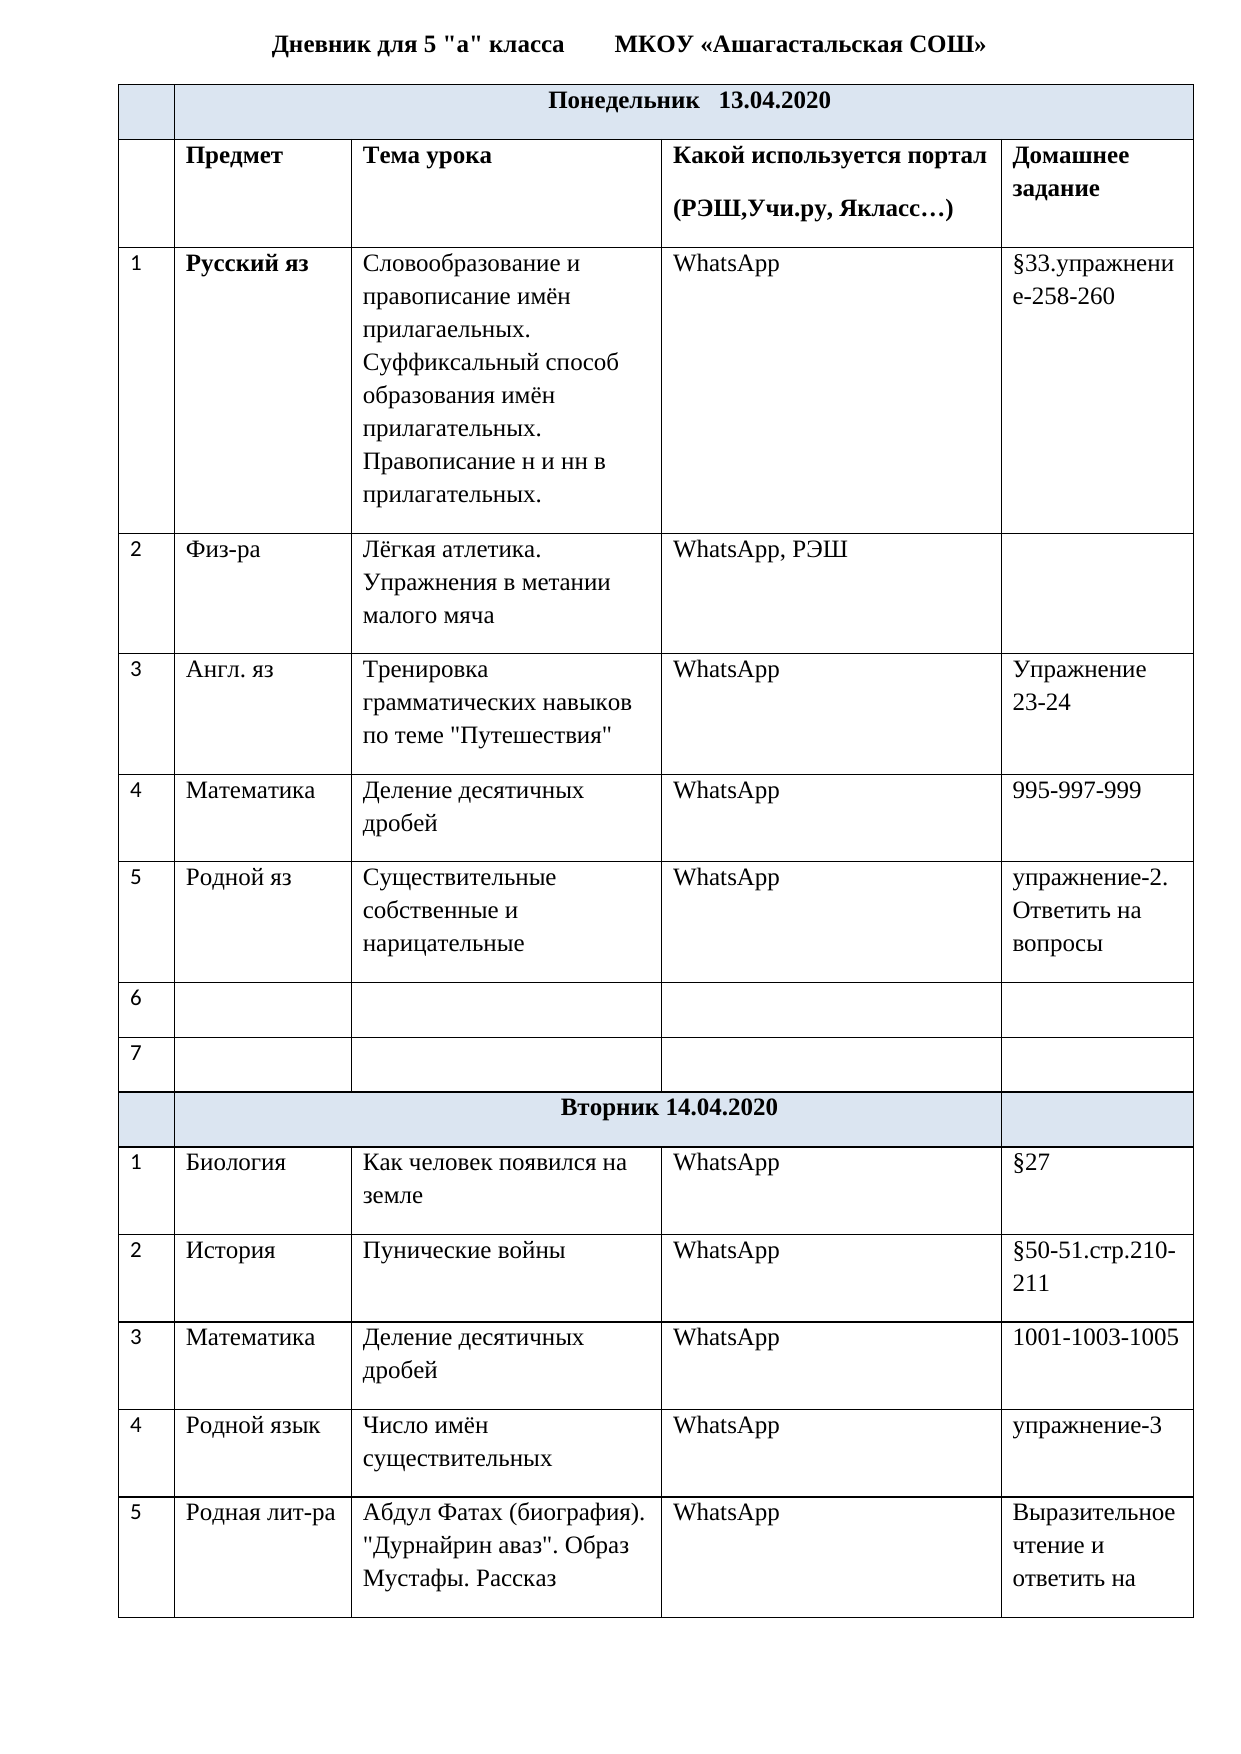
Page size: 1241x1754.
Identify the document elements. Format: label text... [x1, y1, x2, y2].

table_cell Лёгкая атлетика. Упражнения в метании малого мяча [352, 534, 661, 653]
table_cell WhatsApp [662, 1235, 1001, 1321]
table_cell Какой используется портал (РЭШ,Учи.ру, Якласс…) [662, 140, 1001, 247]
table_header Понедельник 13.04.2020 [175, 85, 1193, 139]
table_cell WhatsApp [662, 1410, 1001, 1496]
table_cell §27 [1002, 1148, 1193, 1234]
table_cell 1001-1003-1005 [1002, 1323, 1193, 1409]
table_cell [352, 983, 661, 1037]
table_cell Словообразование и правописание имён прилагаельных. Суффиксальный способ образования имён прилагательных. Правописание н и нн в прилагательных. [352, 248, 661, 533]
table_header [119, 85, 174, 139]
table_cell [352, 1498, 661, 1617]
table_cell 1 [119, 1148, 174, 1234]
table_cell 4 [119, 1410, 174, 1496]
table_cell Деление десятичных дробей [352, 1323, 661, 1409]
table_cell 995-997-999 [1002, 775, 1193, 861]
table_cell 1 [119, 248, 174, 533]
table_cell Тренировка грамматических навыков по теме "Путешествия" [352, 654, 661, 774]
table_cell Как человек появился на земле [352, 1148, 661, 1234]
table_cell Родной яз [175, 862, 351, 982]
table_cell [1002, 983, 1193, 1037]
table_cell 5 [119, 1498, 174, 1617]
table_cell Существительные собственные и нарицательные [352, 862, 661, 982]
table_cell 3 [119, 654, 174, 774]
table_cell WhatsApp, РЭШ [662, 534, 1001, 653]
table_cell 3 [119, 1323, 174, 1409]
table_cell Упражнение 23-24 [1002, 654, 1193, 774]
table_cell [352, 1038, 661, 1091]
table_cell WhatsApp [662, 654, 1001, 774]
table_cell WhatsApp [662, 862, 1001, 982]
table_cell Тема урока [352, 140, 661, 247]
table_cell [1002, 534, 1193, 653]
table_cell Предмет [175, 140, 351, 247]
table_cell §33.упражнение-258-260 [1002, 248, 1193, 533]
text Дневник для 5 "а" класса МКОУ «Ашагастальская СОШ» [118, 29, 1152, 58]
table_cell 6 [119, 983, 174, 1037]
table_cell 7 [119, 1038, 174, 1091]
table_cell [662, 1038, 1001, 1091]
table_cell WhatsApp [662, 1323, 1001, 1409]
table_cell Физ-ра [175, 534, 351, 653]
table_cell Деление десятичных дробей [352, 775, 661, 861]
table_cell 2 [119, 534, 174, 653]
table_cell Домашнее задание [1002, 140, 1193, 247]
table_cell Родная лит-ра [175, 1498, 351, 1617]
table_cell [1002, 1093, 1193, 1146]
table_cell Родной язык [175, 1410, 351, 1496]
table_cell Англ. яз [175, 654, 351, 774]
table_cell WhatsApp [662, 1498, 1001, 1617]
table_cell Число имён существительных [352, 1410, 661, 1496]
table_cell Математика [175, 1323, 351, 1409]
table_cell WhatsApp [662, 1148, 1001, 1234]
table_cell 2 [119, 1235, 174, 1321]
table_cell [1002, 1038, 1193, 1091]
table_cell упражнение-2. Ответить на вопросы [1002, 862, 1193, 982]
table_cell §50-51.стр.210-211 [1002, 1235, 1193, 1321]
table_cell [175, 1038, 351, 1091]
table_cell Вторник 14.04.2020 [175, 1093, 1001, 1146]
table_cell 5 [119, 862, 174, 982]
table_cell Русский яз [175, 248, 351, 533]
table_cell 4 [119, 775, 174, 861]
table_cell [662, 983, 1001, 1037]
table_cell Математика [175, 775, 351, 861]
table_cell Пунические войны [352, 1235, 661, 1321]
table_cell История [175, 1235, 351, 1321]
table_cell WhatsApp [662, 775, 1001, 861]
table_cell [119, 1093, 174, 1146]
table_cell WhatsApp [662, 248, 1001, 533]
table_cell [1002, 1498, 1193, 1617]
table_cell [175, 983, 351, 1037]
table_cell Биология [175, 1148, 351, 1234]
table_cell упражнение-3 [1002, 1410, 1193, 1496]
table_cell [119, 140, 174, 247]
